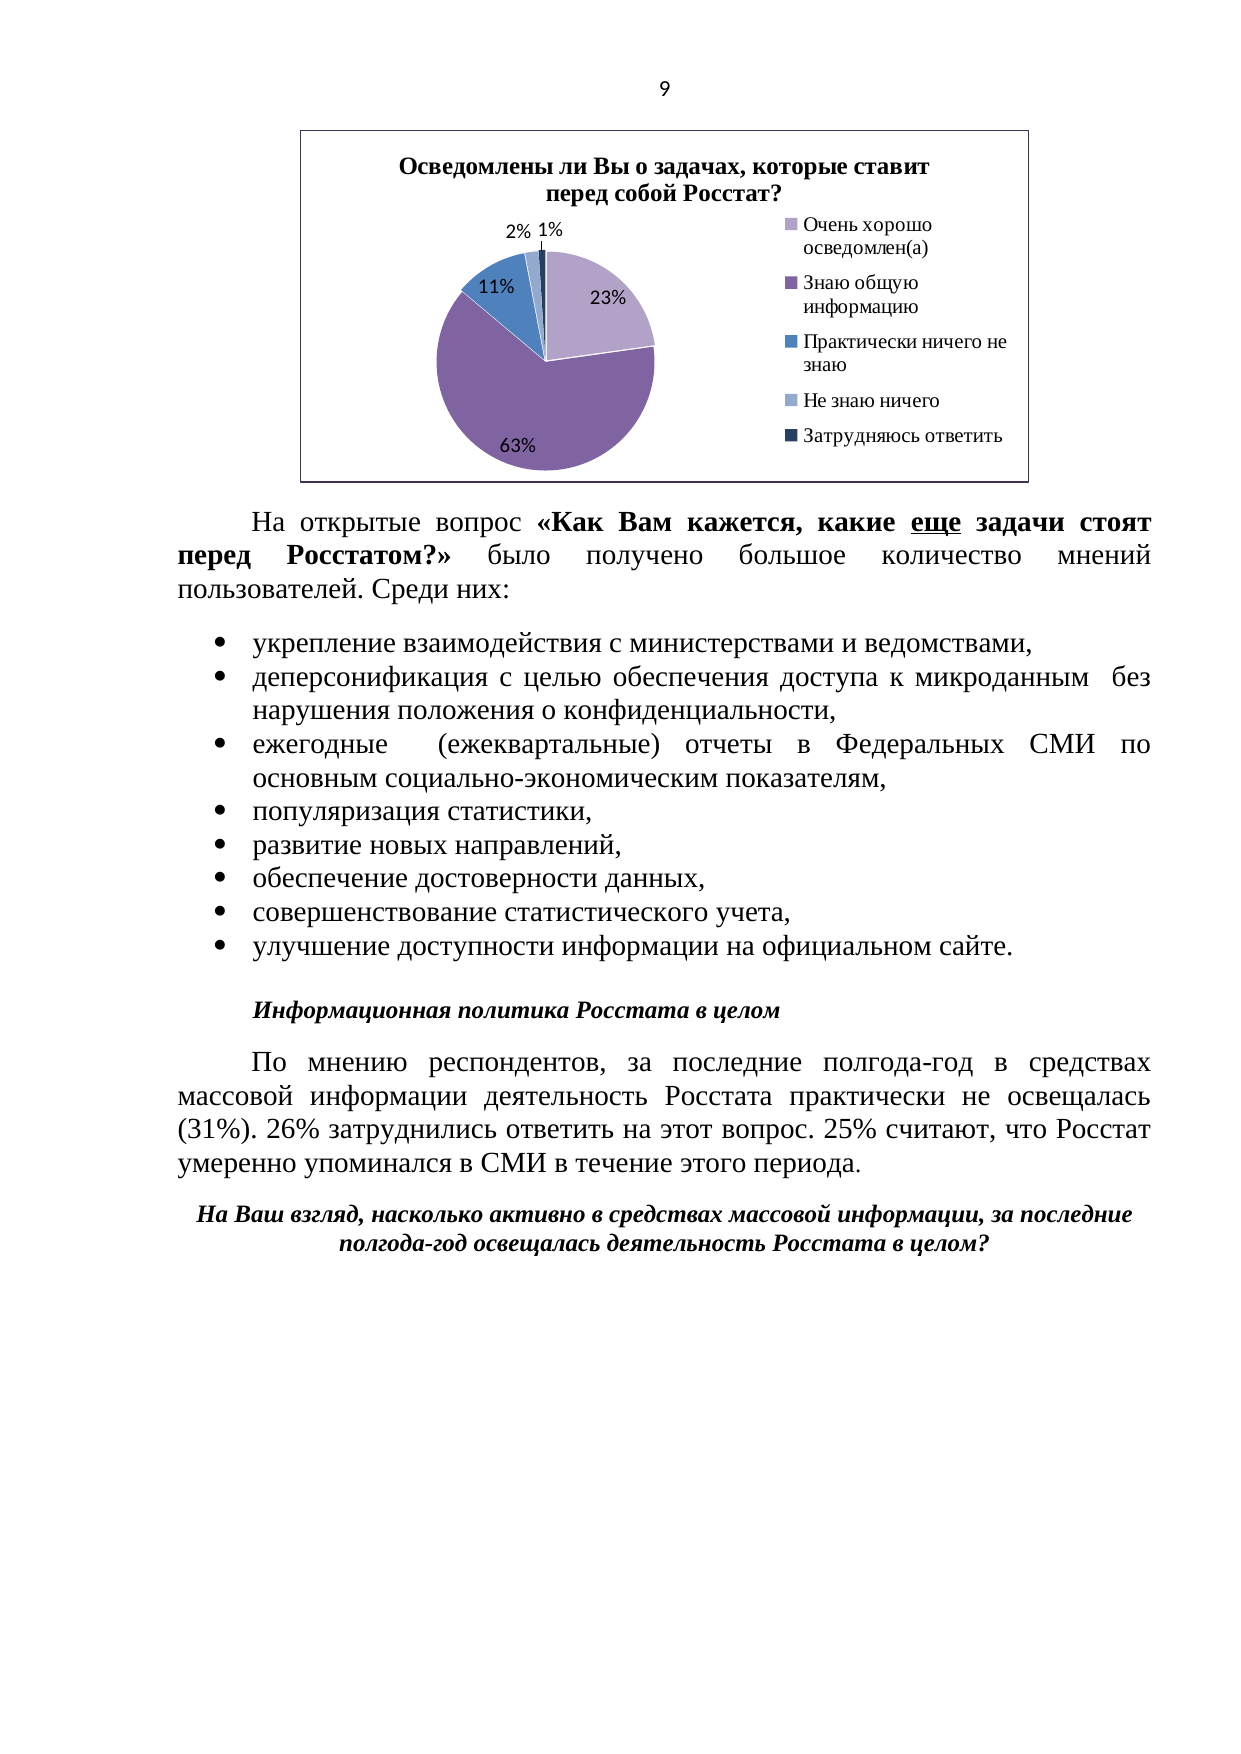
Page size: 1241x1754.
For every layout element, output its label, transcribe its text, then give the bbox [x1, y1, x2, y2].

list популяризация статистики, [215, 793, 1152, 827]
list обеспечение достоверности данных, [215, 861, 1152, 894]
list совершенствование статистического учета, [215, 894, 1152, 928]
text На Ваш взгляд, насколько активно в средствах массовой информации, за последние полгода-год освещалась деятельность Росстата в целом? [177, 1199, 1152, 1257]
list Информационная политика Росстата в целом [252, 995, 1152, 1024]
text По мнению респондентов, за последние полгода-год в средствах массовой информации деятельность Росстата практически не освещалась (31%). 26% затруднились ответить на этот вопрос. 25% считают, что Росстат умеренно упоминался в СМИ в течение этого периода. [177, 1044, 1152, 1179]
list деперсонификация с целью обеспечения доступа к микроданным без нарушения положения о конфиденциальности, [215, 659, 1152, 726]
text На открытые вопрос «Как Вам кажется, какие еще задачи стоят перед Росстатом?» было получено большое количество мнений пользователей. Среди них: [177, 504, 1152, 604]
list улучшение доступности информации на официальном сайте. [215, 928, 1152, 961]
list ежегодные (ежеквартальные) отчеты в Федеральных СМИ по основным социально-экономическим показателям, [215, 726, 1152, 793]
list развитие новых направлений, [215, 827, 1152, 861]
list укрепление взаимодействия с министерствами и ведомствами, [215, 625, 1152, 659]
